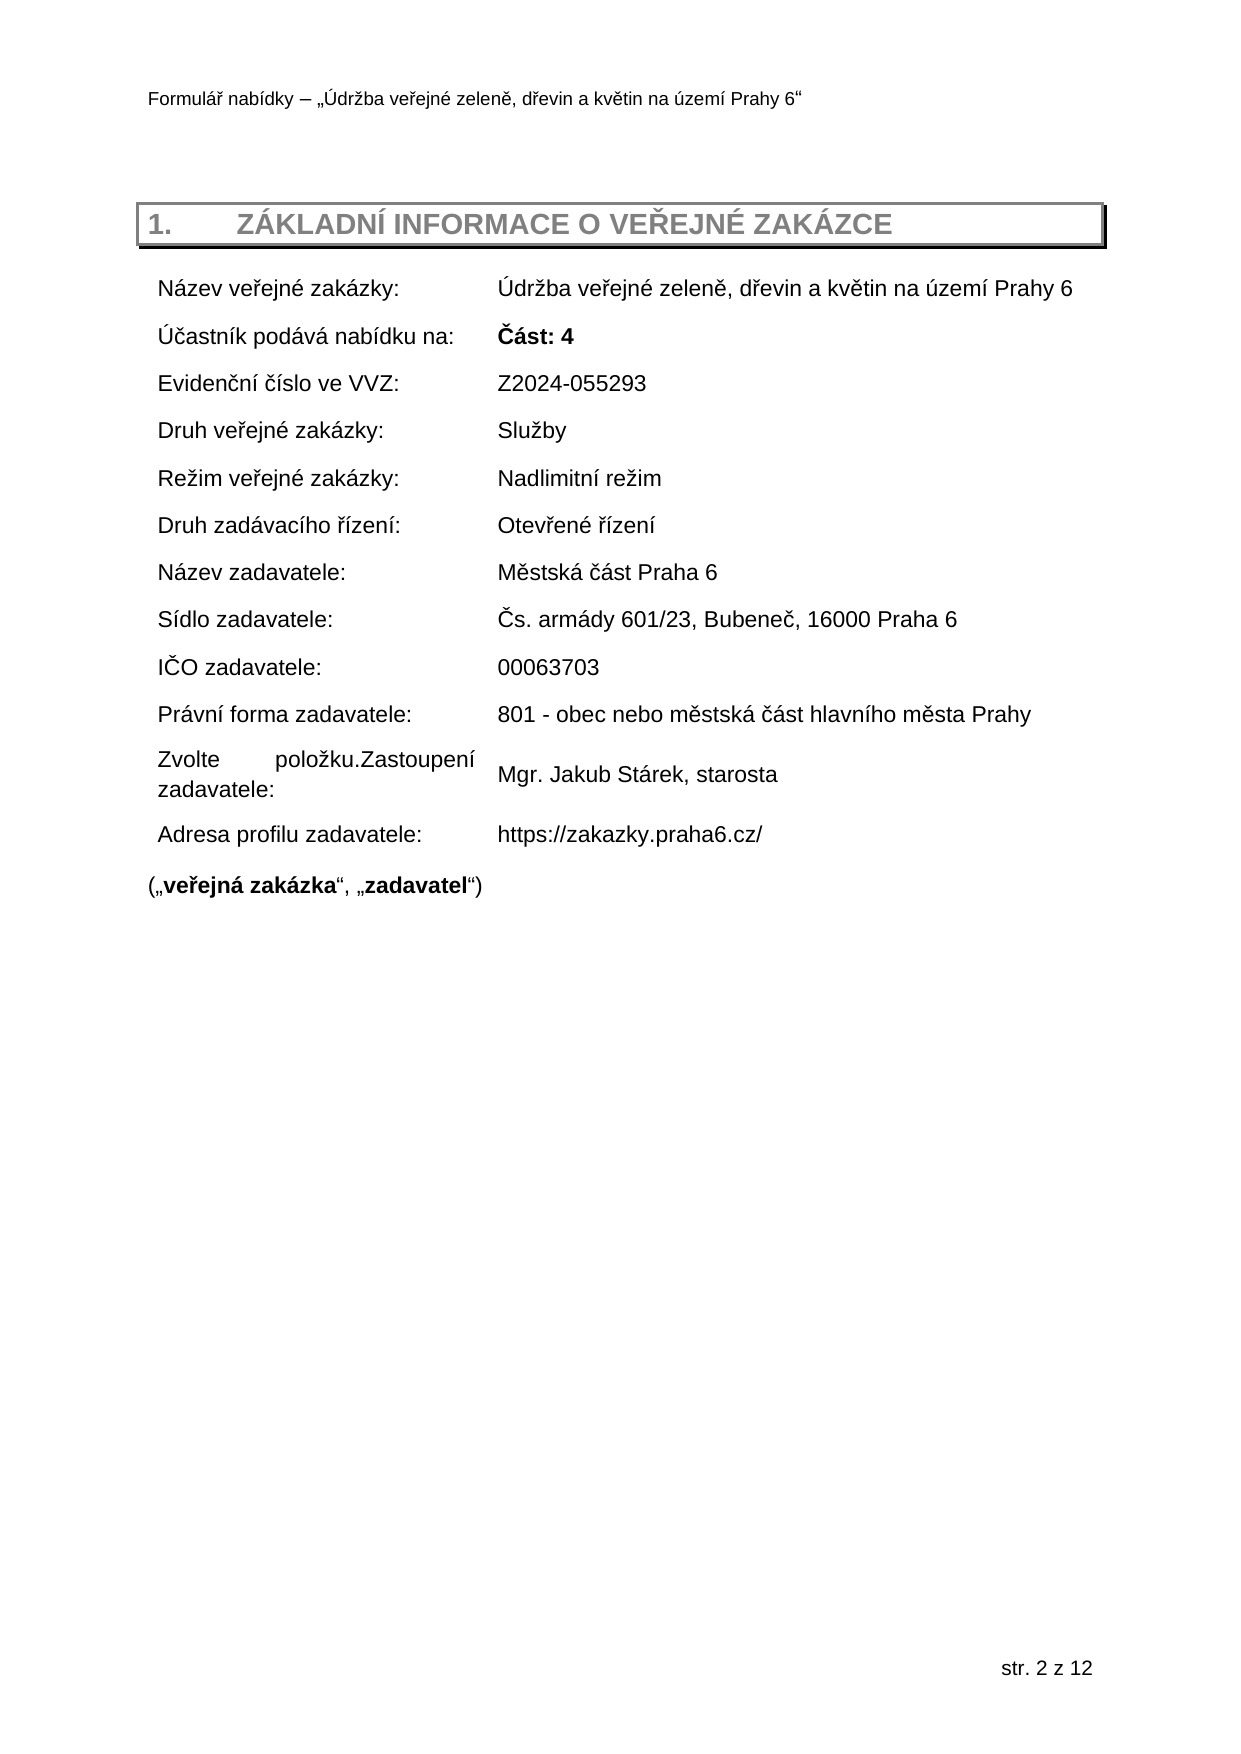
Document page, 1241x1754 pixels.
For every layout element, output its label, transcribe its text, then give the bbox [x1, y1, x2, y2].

table_cell Evidenční číslo ve VVZ: [146, 361, 486, 409]
list („veřejná zakázka“, „zadavatel“) [148, 872, 1092, 899]
table_cell [486, 409, 1089, 456]
table_cell Zastoupení zadavatele: [146, 740, 486, 813]
table_cell Sídlo zadavatele: [146, 598, 486, 645]
table_cell Část: 4 [486, 314, 1089, 361]
table_cell [486, 361, 1089, 409]
table_cell Název zadavatele: [146, 551, 486, 598]
table_header Název veřejné zakázky: [146, 267, 486, 314]
table_cell Režim veřejné zakázky: [146, 456, 486, 503]
table_cell Otevřené řízení [486, 503, 1089, 551]
table_cell Nadlimitní režim [486, 456, 1089, 503]
table_cell Právní forma zadavatele: [146, 693, 486, 740]
subtitle Základní informace o veřejné zakázce [139, 205, 1101, 243]
table_cell Druh veřejné zakázky: [146, 409, 486, 456]
table_cell IČO zadavatele: [146, 645, 486, 692]
table_cell Druh zadávacího řízení: [146, 503, 486, 551]
table_cell Účastník podává nabídku na: [146, 314, 486, 361]
table_cell Adresa profilu zadavatele: [146, 813, 486, 860]
